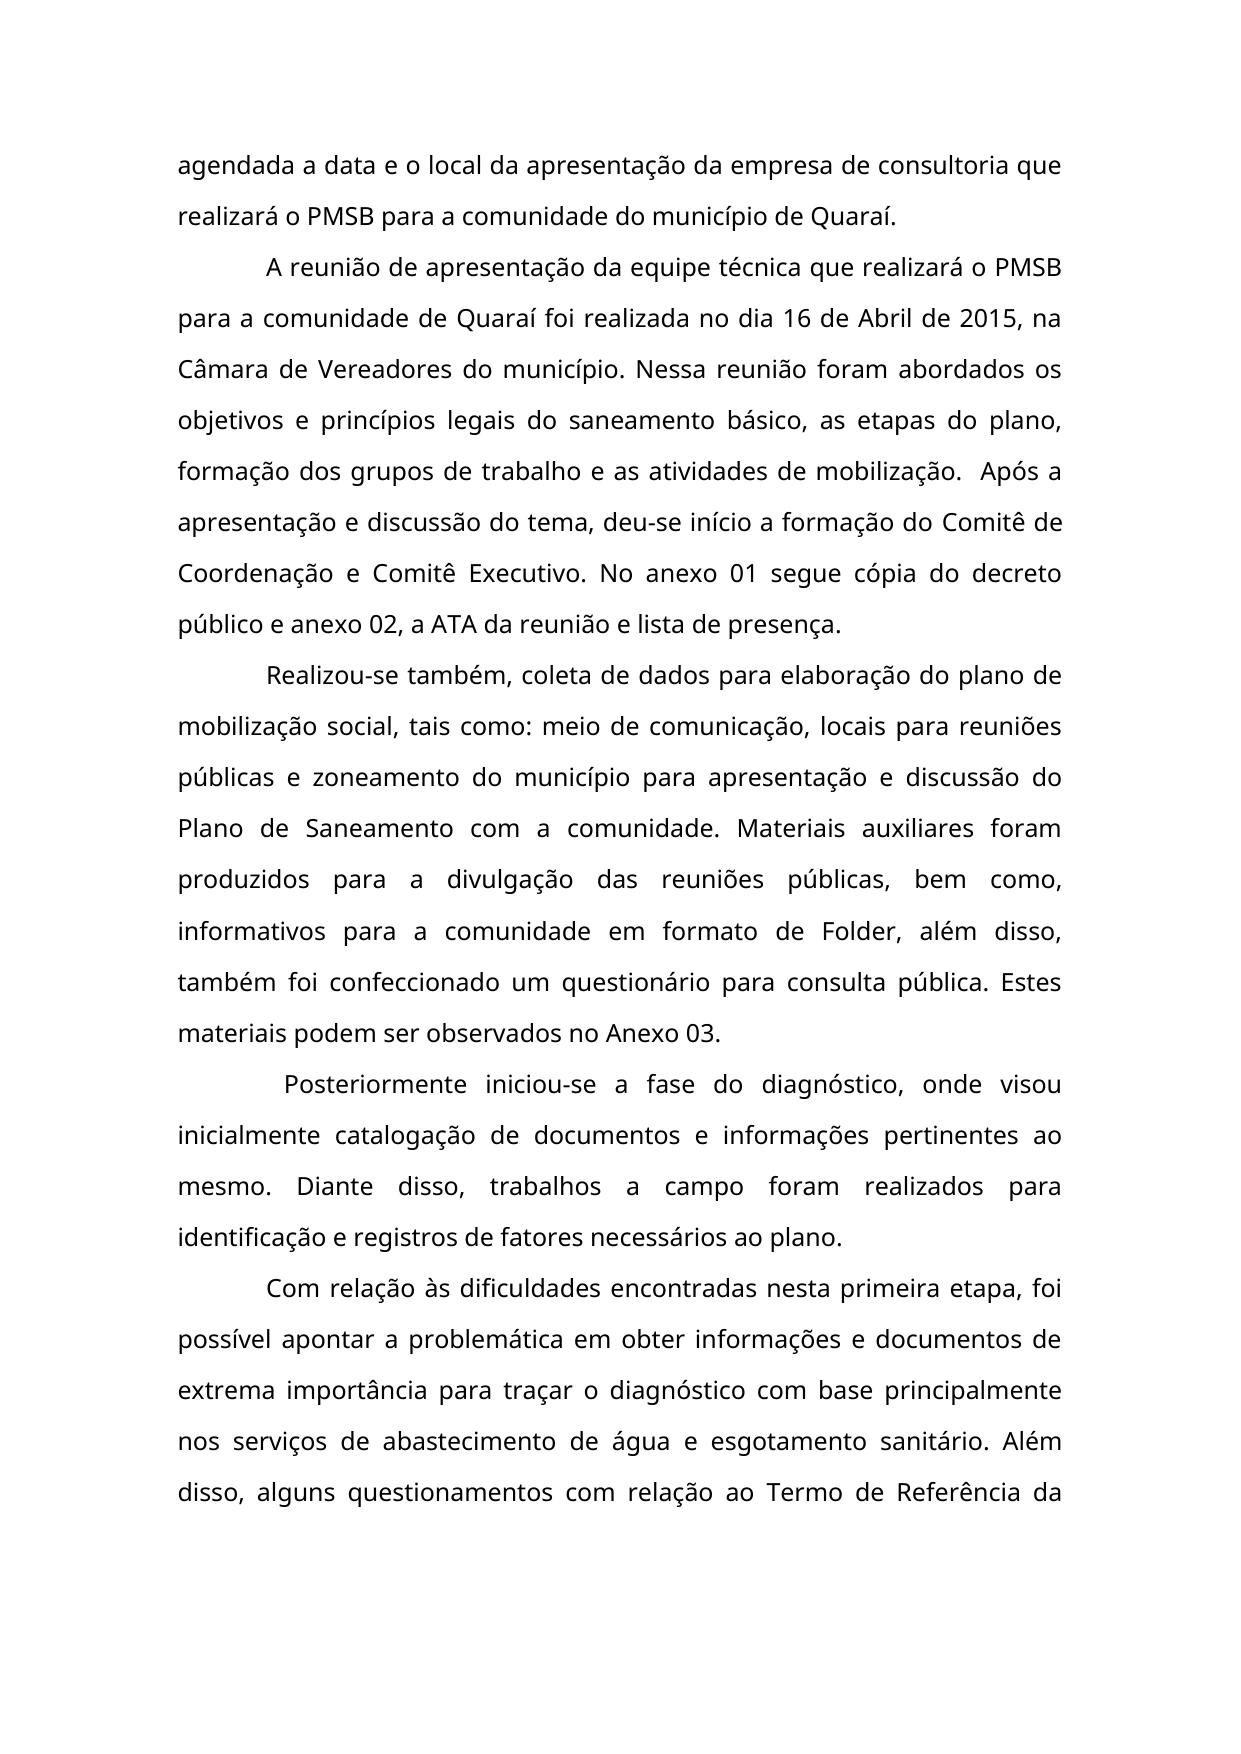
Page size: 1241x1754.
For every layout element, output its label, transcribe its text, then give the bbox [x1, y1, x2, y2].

text A reunião de apresentação da equipe técnica que realizará o PMSB para a comunidade de Quaraí foi realizada no dia 16 de Abril de 2015, na Câmara de Vereadores do município. Nessa reunião foram abordados os objetivos e princípios legais do saneamento básico, as etapas do plano, formação dos grupos de trabalho e as atividades de mobilização. Após a apresentação e discussão do tema, deu-se início a formação do Comitê de Coordenação e Comitê Executivo. No anexo 01 segue cópia do decreto público e anexo 02, a ATA da reunião e lista de presença. [177, 250, 1063, 641]
text Realizou-se também, coleta de dados para elaboração do plano de mobilização social, tais como: meio de comunicação, locais para reuniões públicas e zoneamento do município para apresentação e discussão do Plano de Saneamento com a comunidade. Materiais auxiliares foram produzidos para a divulgação das reuniões públicas, bem como, informativos para a comunidade em formato de Folder, além disso, também foi confeccionado um questionário para consulta pública. Estes materiais podem ser observados no Anexo 03. [177, 658, 1063, 1049]
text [177, 148, 1063, 233]
text Posteriormente iniciou-se a fase do diagnóstico, onde visou inicialmente catalogação de documentos e informações pertinentes ao mesmo. Diante disso, trabalhos a campo foram realizados para identificação e registros de fatores necessários ao plano. [177, 1066, 1063, 1253]
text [177, 1271, 1063, 1509]
